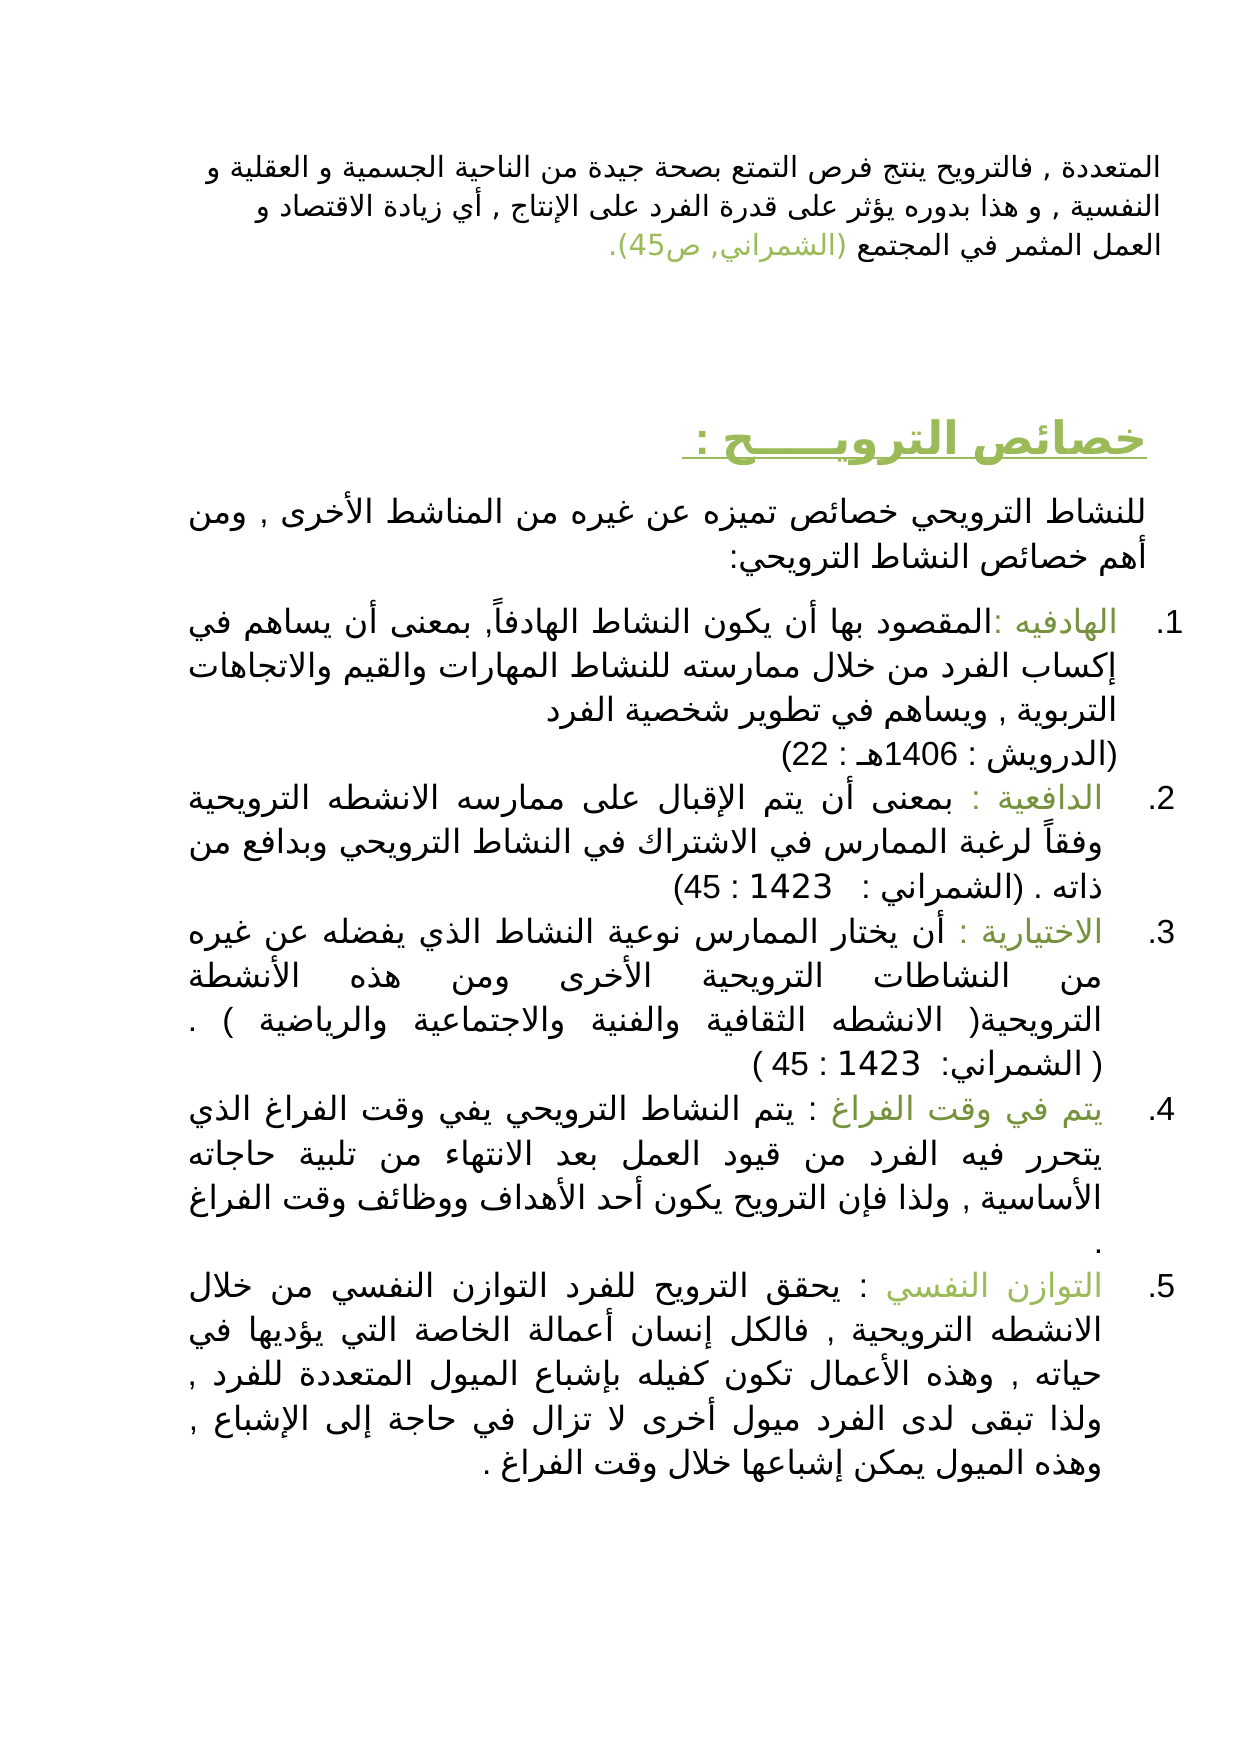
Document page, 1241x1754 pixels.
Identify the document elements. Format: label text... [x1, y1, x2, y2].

list الاختيارية : أن يختار الممارس نوعية النشاط الذي يفضله عن غيره من النشاطات الترويحية الأخرى ومن هذه الأنشطة الترويحية( الانشطه الثقافية والفنية والاجتماعية والرياضية ) . ( الشمراني: 1423 : 45 ) [187, 912, 1147, 1084]
list التوازن النفسي : يحقق الترويح للفرد التوازن النفسي من خلال الانشطه الترويحية , فالكل إنسان أعمالة الخاصة التي يؤديها في حياته , وهذه الأعمال تكون كفيله بإشباع الميول المتعددة للفرد , ولذا تبقى لدى الفرد ميول أخرى لا تزال في حاجة إلى الإشباع , وهذه الميول يمكن إشباعها خلال وقت الفراغ . [187, 1266, 1147, 1481]
list (الدرويش : 1406هـ : 22) [187, 734, 1118, 773]
list الهادفيه :المقصود بها أن يكون النشاط الهادفاً, بمعنى أن يساهم في إكساب الفرد من خلال ممارسته للنشاط المهارات والقيم والاتجاهات التربوية , ويساهم في تطوير شخصية الفرد [187, 602, 1155, 728]
list يتم في وقت الفراغ : يتم النشاط الترويحي يفي وقت الفراغ الذي يتحرر فيه الفرد من قيود العمل بعد الانتهاء من تلبية حاجاته الأساسية , ولذا فإن الترويح يكون أحد الأهداف ووظائف وقت الفراغ . [187, 1089, 1147, 1260]
text خصائص الترويـــــح : [187, 411, 1147, 464]
list الدافعية : بمعنى أن يتم الإقبال على ممارسه الانشطه الترويحية وفقاً لرغبة الممارس في الاشتراك في النشاط الترويحي وبدافع من ذاته . (الشمراني : 1423 : 45) [187, 778, 1147, 906]
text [187, 150, 1162, 262]
text للنشاط الترويحي خصائص تميزه عن غيره من المناشط الأخرى , ومن أهم خصائص النشاط الترويحي: [187, 493, 1147, 575]
